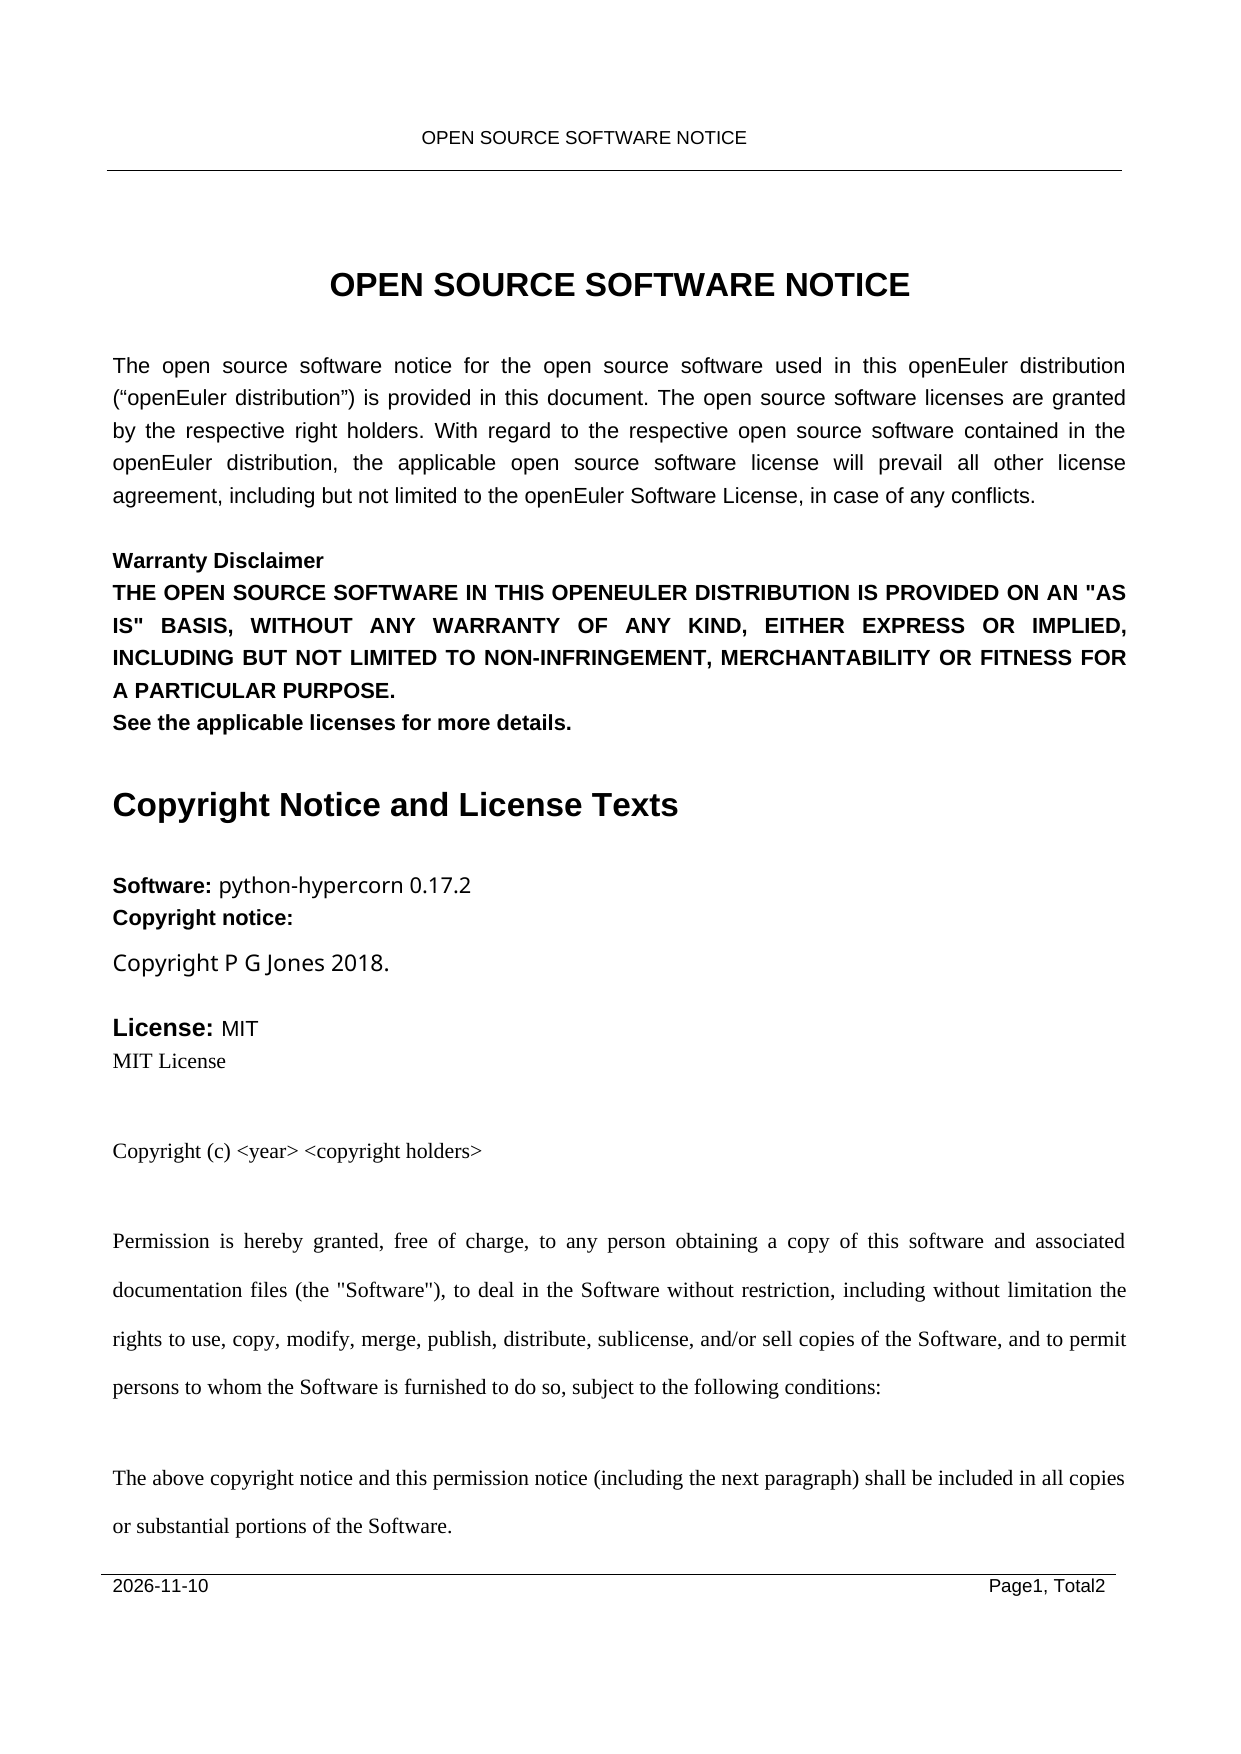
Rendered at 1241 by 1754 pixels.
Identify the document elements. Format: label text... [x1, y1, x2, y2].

text Permission is hereby granted, free of charge, to any person obtaining a copy of this software and associated documentation files (the "Software"), to deal in the Software without restriction, including without limitation the rights to use, copy, modify, merge, publish, distribute, sublicense, and/or sell copies of the Software, and to permit persons to whom the Software is furnished to do so, subject to the following conditions: [112, 1224, 1128, 1403]
text The above copyright notice and this permission notice (including the next paragraph) shall be included in all copies or substantial portions of the Software. [112, 1461, 1128, 1542]
text MIT License [112, 1044, 1128, 1077]
text Copyright P G Jones 2018. [112, 947, 1128, 1012]
text Warranty Disclaimer [112, 544, 1128, 576]
text Copyright Notice and License Texts [112, 771, 1128, 836]
text Copyright notice: [112, 901, 1128, 934]
text OPEN SOURCE SOFTWARE NOTICE [112, 251, 1128, 316]
title Software: python-hypercorn 0.17.2 [112, 869, 1128, 901]
text Copyright (c) <year> <copyright holders> [112, 1134, 1128, 1167]
text THE OPEN SOURCE SOFTWARE IN THIS OPENEULER DISTRIBUTION IS PROVIDED ON AN "AS IS" BASIS, WITHOUT ANY WARRANTY OF ANY KIND, EITHER EXPRESS OR IMPLIED, INCLUDING BUT NOT LIMITED TO NON-INFRINGEMENT, MERCHANTABILITY OR FITNESS FOR A PARTICULAR PURPOSE. See the applicable licenses for more details. [112, 576, 1128, 739]
text License: MIT [112, 1012, 1128, 1044]
text The open source software notice for the open source software used in this openEuler distribution (“openEuler distribution”) is provided in this document. The open source software licenses are granted by the respective right holders. With regard to the respective open source software contained in the openEuler distribution, the applicable open source software license will prevail all other license agreement, including but not limited to the openEuler Software License, in case of any conflicts. [112, 349, 1128, 511]
